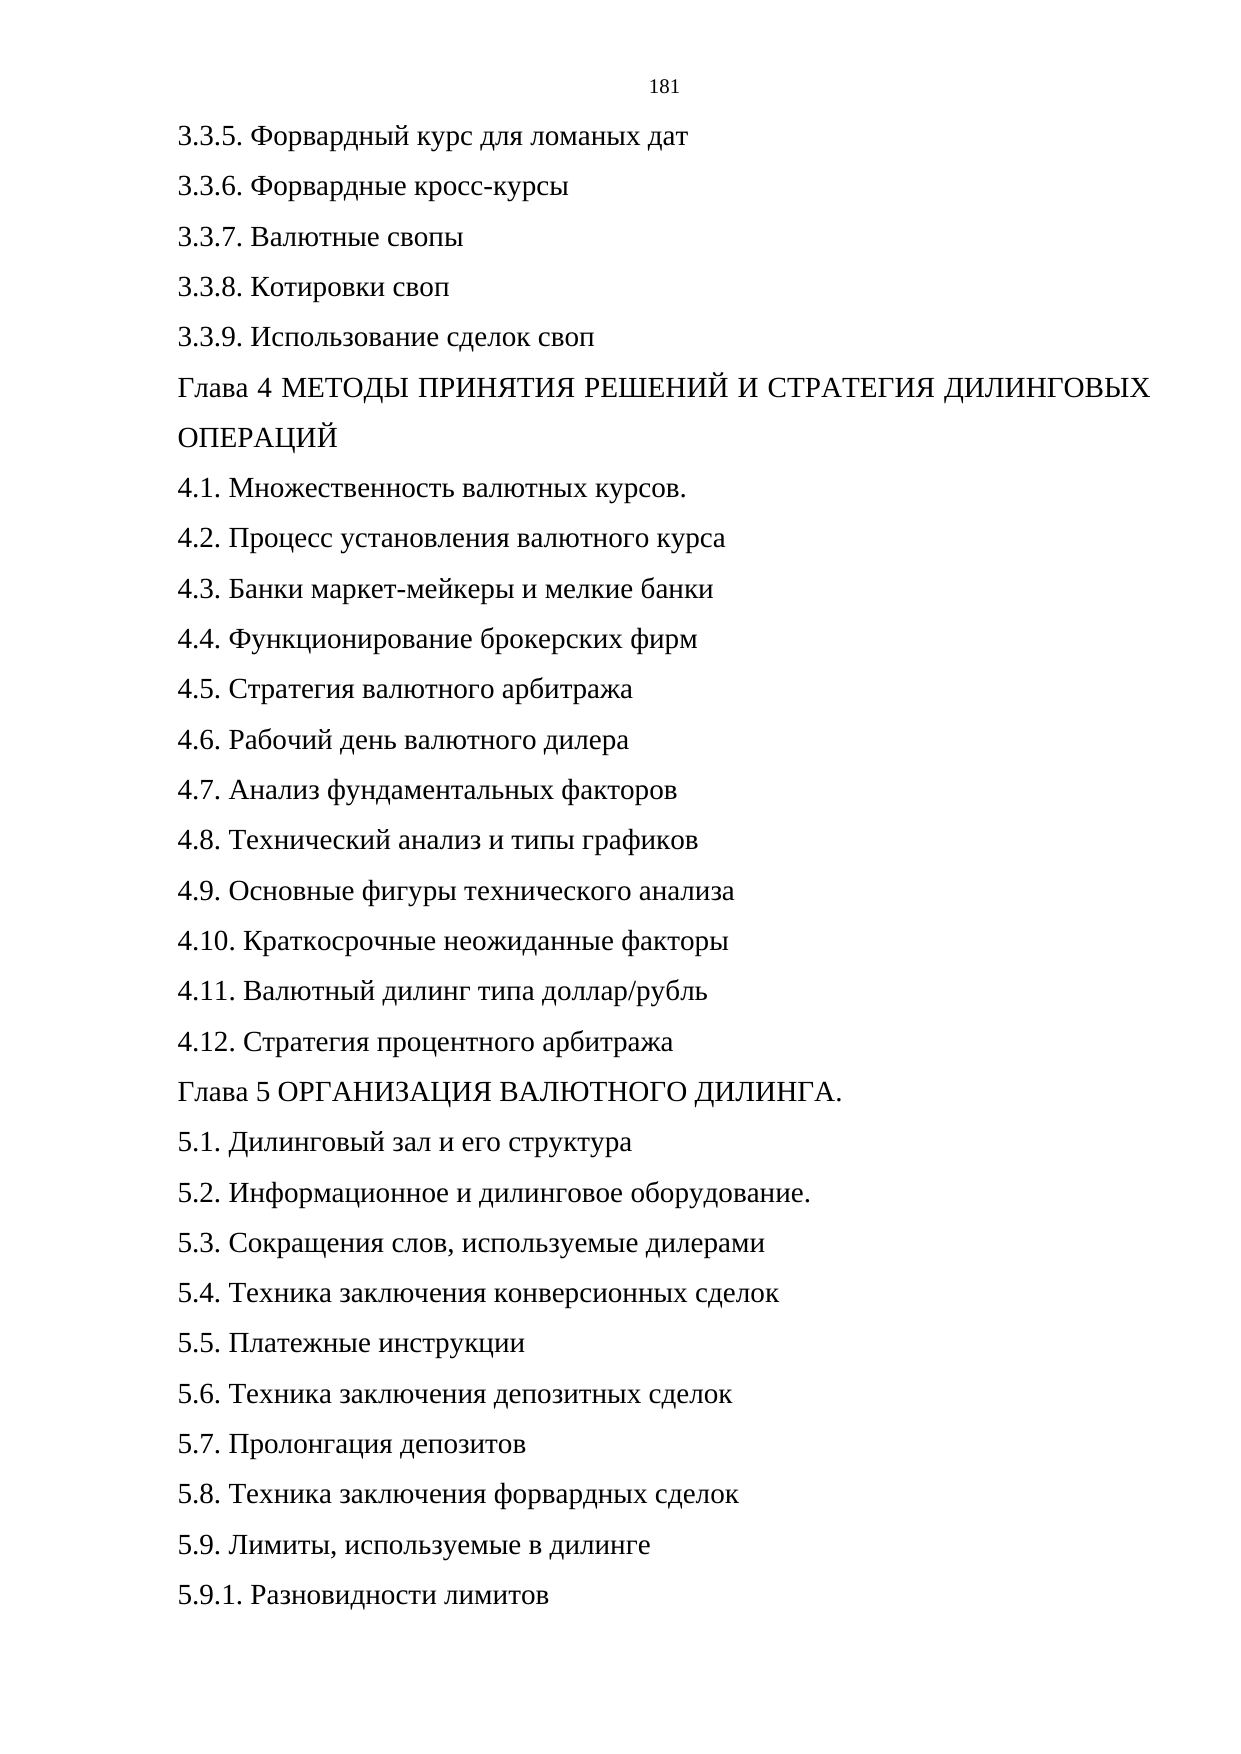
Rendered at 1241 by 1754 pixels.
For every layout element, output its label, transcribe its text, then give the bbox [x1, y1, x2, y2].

text 5.7. Пролонгация депозитов [177, 1426, 1152, 1460]
text 4.5. Стратегия валютного арбитража [177, 672, 1152, 705]
text 5.9.1. Разновидности лимитов [177, 1577, 1152, 1611]
text 4.8. Технический анализ и типы графиков [177, 822, 1152, 856]
text 4.11. Валютный дилинг типа доллар/рубль [177, 973, 1152, 1007]
text 3.3.6. Форвардные кросс-курсы [177, 168, 1152, 202]
text 5.9. Лимиты, используемые в дилинге [177, 1527, 1152, 1560]
text 4.6. Рабочий день валютного дилера [177, 722, 1152, 755]
text 5.1. Дилинговый зал и его структура [177, 1124, 1152, 1158]
text 5.3. Сокращения слов, используемые дилерами [177, 1225, 1152, 1258]
text 3.3.7. Валютные свопы [177, 219, 1152, 252]
text 5.4. Техника заключения конверсионных сделок [177, 1275, 1152, 1309]
text 4.9. Основные фигуры технического анализа [177, 873, 1152, 906]
text Глава 5 ОРГАНИЗАЦИЯ ВАЛЮТНОГО ДИЛИНГА. [177, 1074, 1152, 1108]
text 3.3.9. Использование сделок своп [177, 319, 1152, 353]
text Глава 4 МЕТОДЫ ПРИНЯТИЯ РЕШЕНИЙ И СТРАТЕГИЯ ДИЛИНГОВЫХ ОПЕРАЦИЙ [177, 370, 1152, 453]
text 3.3.8. Котировки своп [177, 269, 1152, 303]
text 4.4. Функционирование брокерских фирм [177, 621, 1152, 655]
text 4.1. Множественность валютных курсов. [177, 470, 1152, 504]
text 4.3. Банки маркет-мейкеры и мелкие банки [177, 571, 1152, 604]
text 5.5. Платежные инструкции [177, 1326, 1152, 1359]
text 3.3.5. Форвардный курс для ломаных дат [177, 118, 1152, 152]
text 5.2. Информационное и дилинговое оборудование. [177, 1175, 1152, 1208]
text 4.2. Процесс установления валютного курса [177, 521, 1152, 554]
text 4.10. Краткосрочные неожиданные факторы [177, 923, 1152, 957]
text 4.7. Анализ фундаментальных факторов [177, 772, 1152, 806]
text 5.8. Техника заключения форвардных сделок [177, 1477, 1152, 1510]
text 5.6. Техника заключения депозитных сделок [177, 1376, 1152, 1409]
text 4.12. Стратегия процентного арбитража [177, 1024, 1152, 1057]
